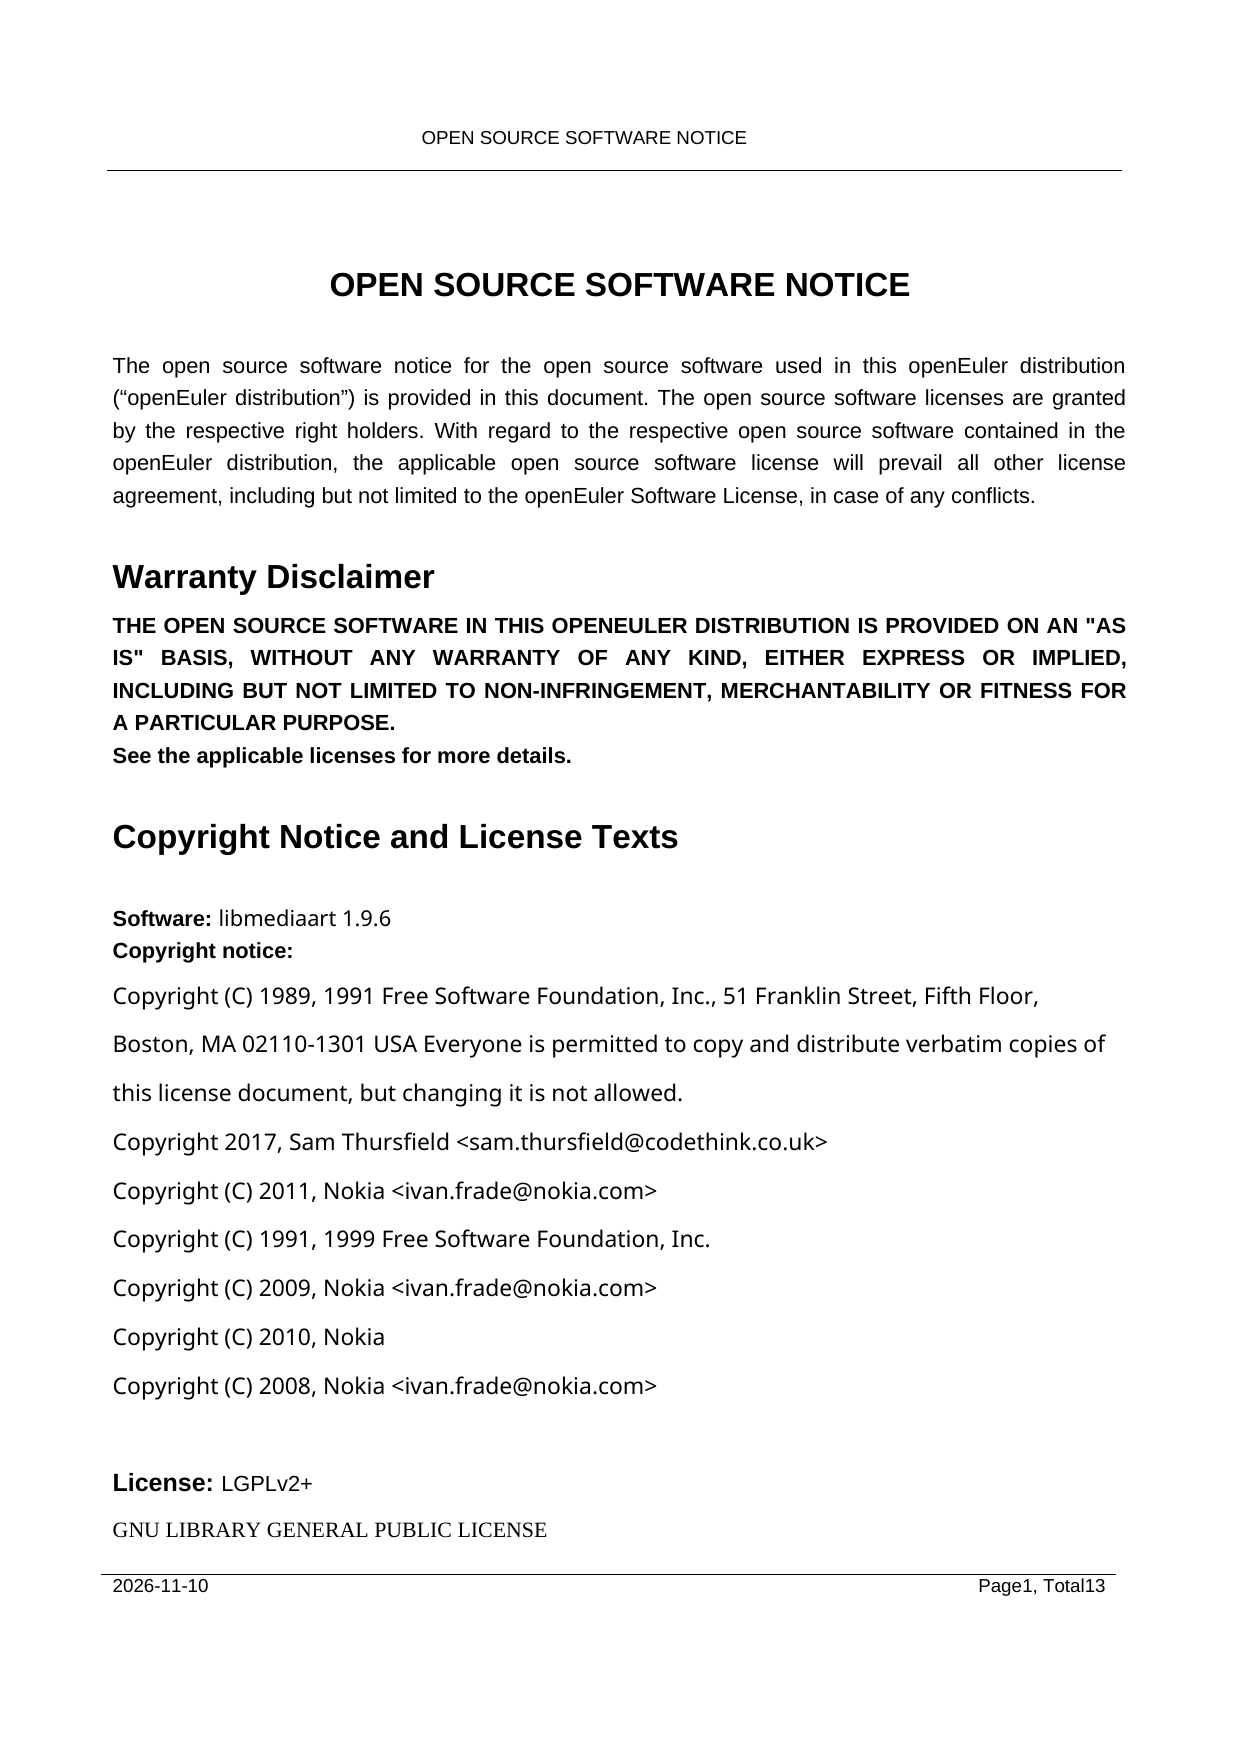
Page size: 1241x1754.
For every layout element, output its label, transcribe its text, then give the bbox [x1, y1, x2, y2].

text THE OPEN SOURCE SOFTWARE IN THIS OPENEULER DISTRIBUTION IS PROVIDED ON AN "AS IS" BASIS, WITHOUT ANY WARRANTY OF ANY KIND, EITHER EXPRESS OR IMPLIED, INCLUDING BUT NOT LIMITED TO NON-INFRINGEMENT, MERCHANTABILITY OR FITNESS FOR A PARTICULAR PURPOSE. See the applicable licenses for more details. [112, 609, 1128, 771]
text Copyright (C) 1989, 1991 Free Software Foundation, Inc., 51 Franklin Street, Fifth Floor, Boston, MA 02110-1301 USA Everyone is permitted to copy and distribute verbatim copies of this license document, but changing it is not allowed. Copyright 2017, Sam Thursfield <sam.thursfield@codethink.co.uk> Copyright (C) 2011, Nokia <ivan.frade@nokia.com> Copyright (C) 1991, 1999 Free Software Foundation, Inc. Copyright (C) 2009, Nokia <ivan.frade@nokia.com> Copyright (C) 2010, Nokia Copyright (C) 2008, Nokia <ivan.frade@nokia.com> [112, 979, 1128, 1450]
text License: LGPLv2+ [112, 1467, 1128, 1499]
text Warranty Disclaimer [112, 544, 1128, 609]
text The open source software notice for the open source software used in this openEuler distribution (“openEuler distribution”) is provided in this document. The open source software licenses are granted by the respective right holders. With regard to the respective open source software contained in the openEuler distribution, the applicable open source software license will prevail all other license agreement, including but not limited to the openEuler Software License, in case of any conflicts. [112, 349, 1128, 511]
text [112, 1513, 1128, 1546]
text OPEN SOURCE SOFTWARE NOTICE [112, 251, 1128, 316]
text Software: libmediaart 1.9.6 [112, 901, 1128, 934]
text Copyright notice: [112, 934, 1128, 966]
text Copyright Notice and License Texts [112, 804, 1128, 869]
